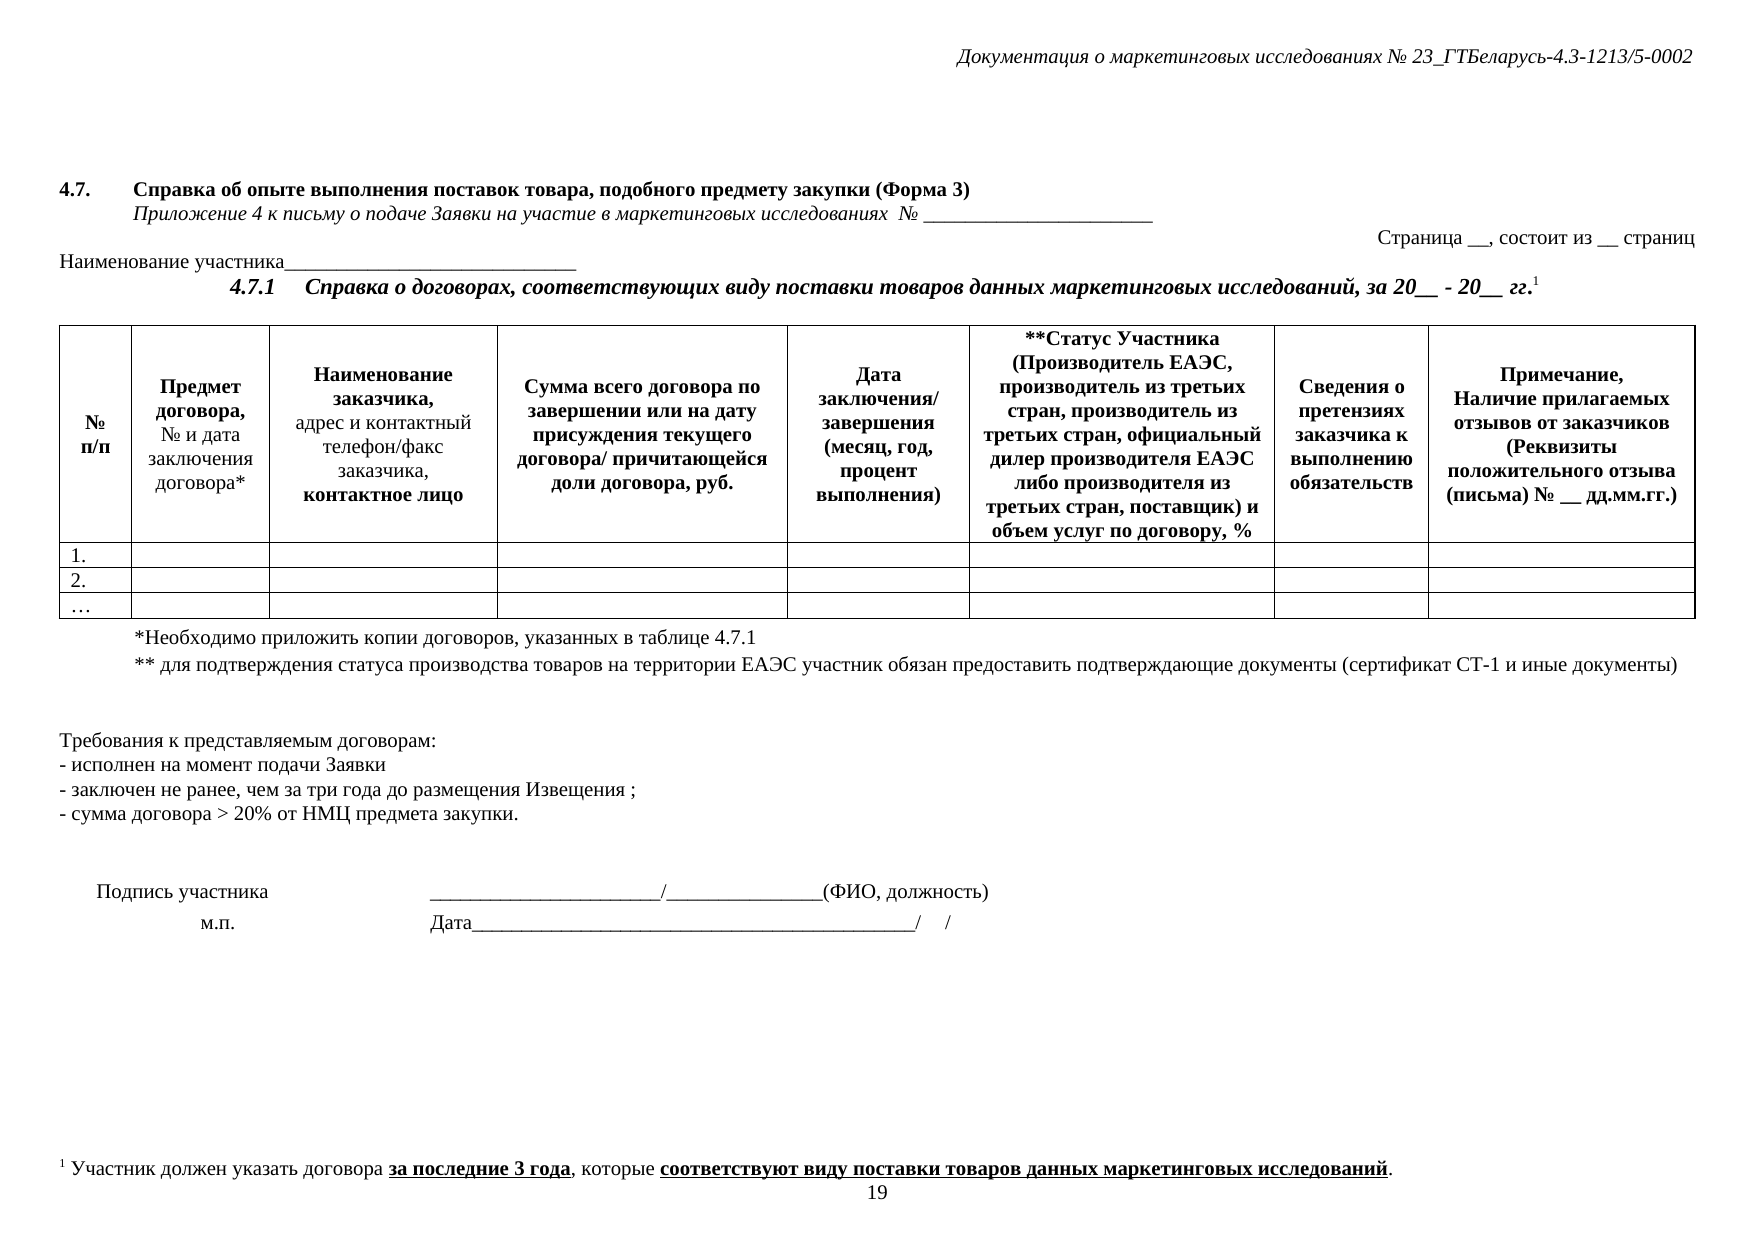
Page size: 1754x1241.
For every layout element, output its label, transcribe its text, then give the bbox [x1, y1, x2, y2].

list *Необходимо приложить копии договоров, указанных в таблице 4.7.1 [134, 625, 1695, 649]
list ** для подтверждения статуса производства товаров на территории ЕАЭС участник обязан предоставить подтверждающие документы (сертификат СТ-1 и иные документы) [134, 652, 1695, 676]
table_cell [498, 593, 787, 617]
table_cell [970, 593, 1274, 617]
table_cell [498, 568, 787, 592]
table_cell [788, 593, 969, 617]
table_cell [498, 543, 787, 567]
text Подпись участника /_______________(ФИО, должность) [96, 879, 1695, 903]
table_header Сведения о претензиях заказчика к выполнению обязательств [1275, 326, 1428, 542]
table_header № п/п [60, 326, 131, 542]
table_cell [270, 593, 497, 617]
list Справка о договорах, соответствующих виду поставки товаров данных маркетинговых исследований, за 20__ - 20__ гг. [74, 273, 1695, 300]
table_cell 2. [60, 568, 131, 592]
table_cell [788, 543, 969, 567]
table_header Наименование заказчика, адрес и контактный телефон/факс заказчика, контактное лицо [270, 326, 497, 542]
table_header Предмет договора, № и дата заключения договора* [132, 326, 269, 542]
text - исполнен на момент подачи Заявки [59, 752, 1695, 776]
table_cell [1429, 543, 1694, 567]
table_header Примечание, Наличие прилагаемых отзывов от заказчиков (Реквизиты положительного отзыва (письма) № __ дд.мм.гг.) [1429, 326, 1694, 542]
table_cell [970, 568, 1274, 592]
table_cell [788, 568, 969, 592]
table_cell [1275, 568, 1428, 592]
table_cell [1275, 543, 1428, 567]
table_header Сумма всего договора по завершении или на дату присуждения текущего договора/ причитающейся доли договора, руб. [498, 326, 787, 542]
table_cell [970, 543, 1274, 567]
text м.п. Дата / / [96, 909, 1695, 934]
table_cell [1429, 568, 1694, 592]
table_cell 1. [60, 543, 131, 567]
table_cell [132, 568, 269, 592]
table_cell [270, 543, 497, 567]
table_cell [1429, 593, 1694, 617]
table_cell … [60, 593, 131, 617]
table_cell [1275, 593, 1428, 617]
table_cell [132, 543, 269, 567]
text - сумма договора > 20% от НМЦ предмета закупки. [59, 801, 1695, 824]
text - заключен не ранее, чем за три года до размещения Извещения ; [59, 776, 1695, 801]
text Приложение 4 к письму о подаче Заявки на участие в маркетинговых исследованиях № ______________________ [59, 201, 1695, 225]
text Требования к представляемым договорам: [59, 728, 1695, 752]
text Страница __, состоит из __ страниц [59, 225, 1695, 249]
table_cell [132, 593, 269, 617]
text Наименование участника____________________________ [59, 249, 1695, 273]
list Справка об опыте выполнения поставок товара, подобного предмету закупки (Форма 3) [59, 177, 1695, 201]
table_cell [270, 568, 497, 592]
table_header **Статус Участника (Производитель ЕАЭС, производитель из третьих стран, производитель из третьих стран, официальный дилер производителя ЕАЭС либо производителя из третьих стран, поставщик) и объем услуг по договору, % [970, 326, 1274, 542]
table_header Дата заключения/ завершения (месяц, год, процент выполнения) [788, 326, 969, 542]
